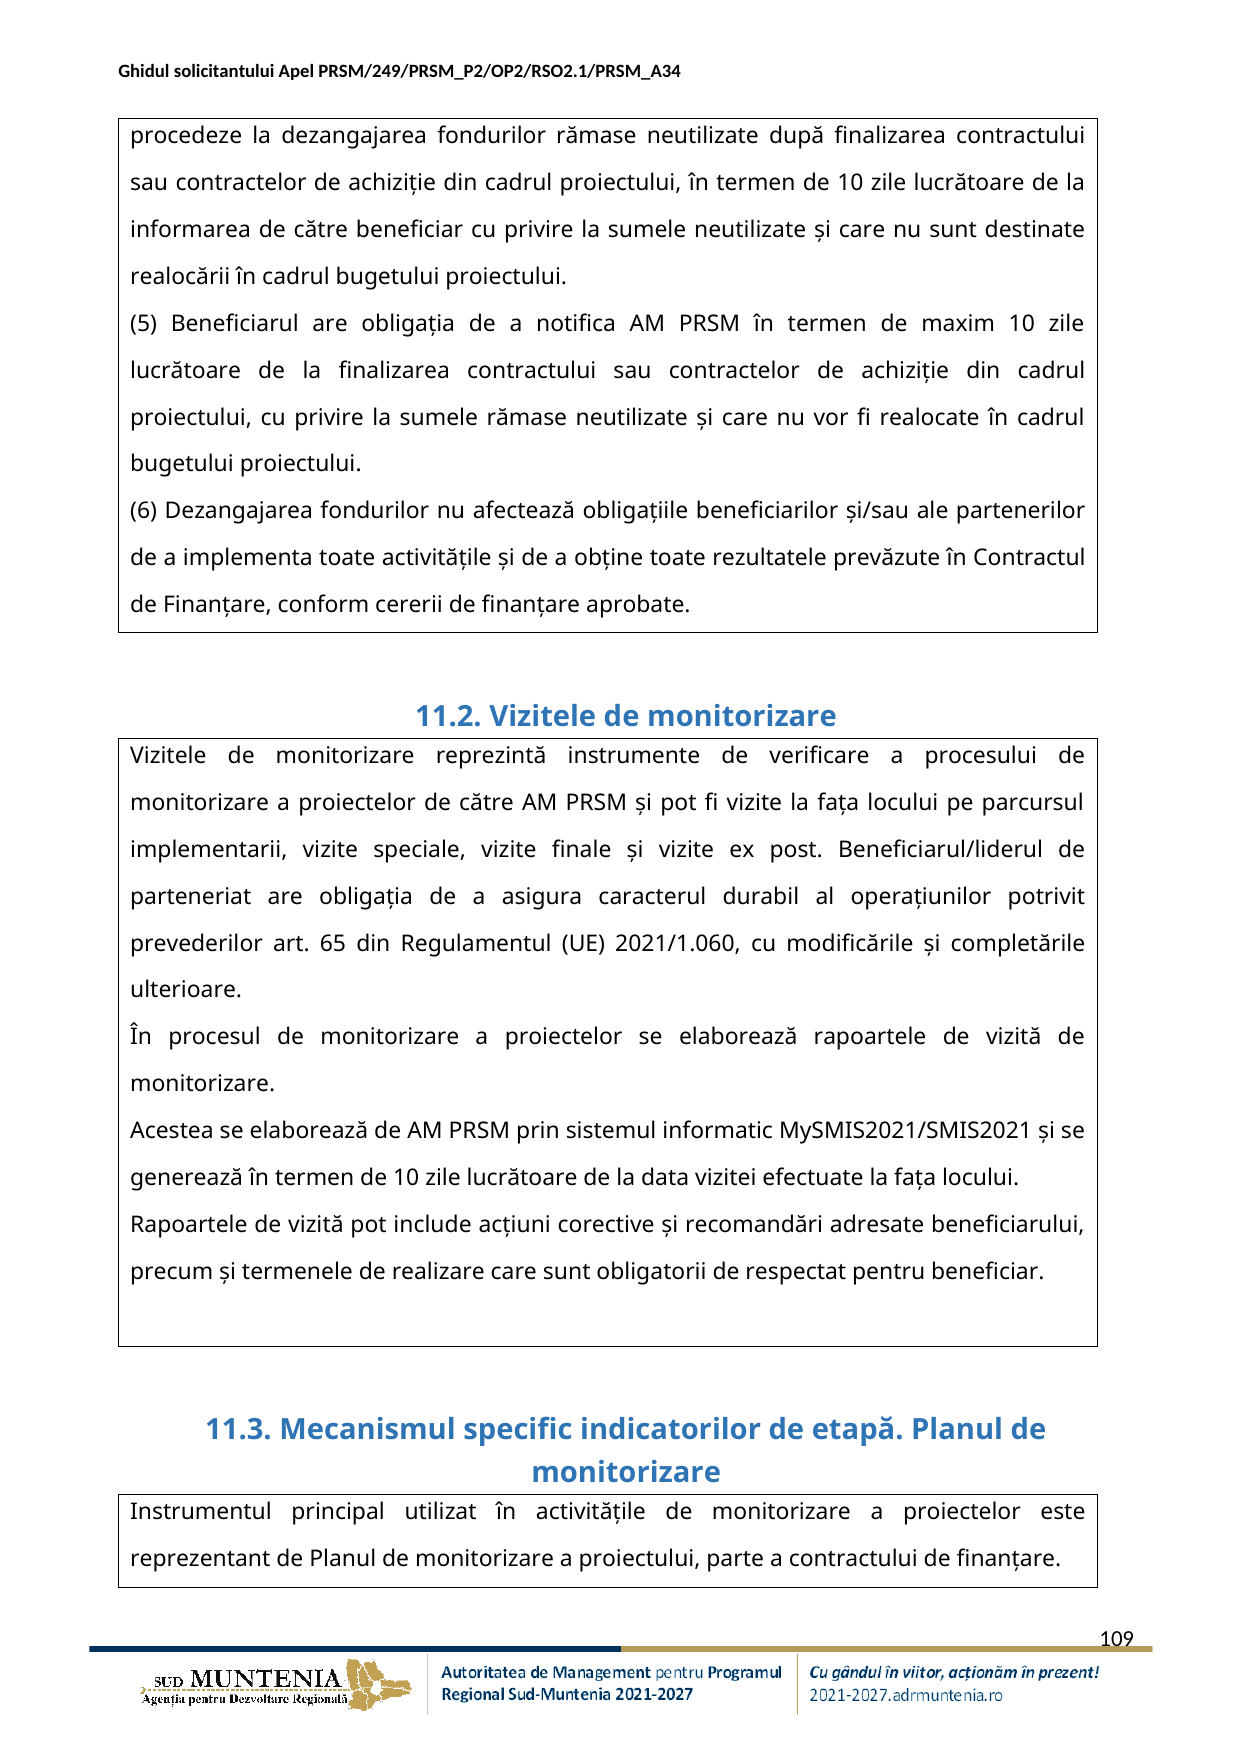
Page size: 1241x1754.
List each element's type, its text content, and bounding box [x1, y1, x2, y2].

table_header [119, 1495, 1097, 1587]
table_header Vizitele de monitorizare reprezintă instrumente de verificare a procesului de monitorizare a proiectelor de către AM PRSM și pot fi vizite la fața locului pe parcursul implementarii, vizite speciale, vizite finale și vizite ex post. Beneficiarul/liderul de parteneriat are obligația de a asigura caracterul durabil al operațiunilor potrivit prevederilor art. 65 din Regulamentul (UE) 2021/1.060, cu modificările și completările ulterioare. În procesul de monitorizare a proiectelor se elaborează rapoartele de vizită de monitorizare. Acestea se elaborează de AM PRSM prin sistemul informatic MySMIS2021/SMIS2021 și se generează în termen de 10 zile lucrătoare de la data vizitei efectuate la fața locului. Rapoartele de vizită pot include acțiuni corective și recomandări adresate beneficiarului, precum și termenele de realizare care sunt obligatorii de respectat pentru beneficiar. [119, 739, 1097, 1346]
subtitle 11.3. Mecanismul specific indicatorilor de etapă. Planul de monitorizare [118, 1409, 1134, 1491]
picture [89, 1646, 1153, 1715]
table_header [119, 119, 1097, 632]
subtitle 11.2. Vizitele de monitorizare [118, 695, 1134, 735]
